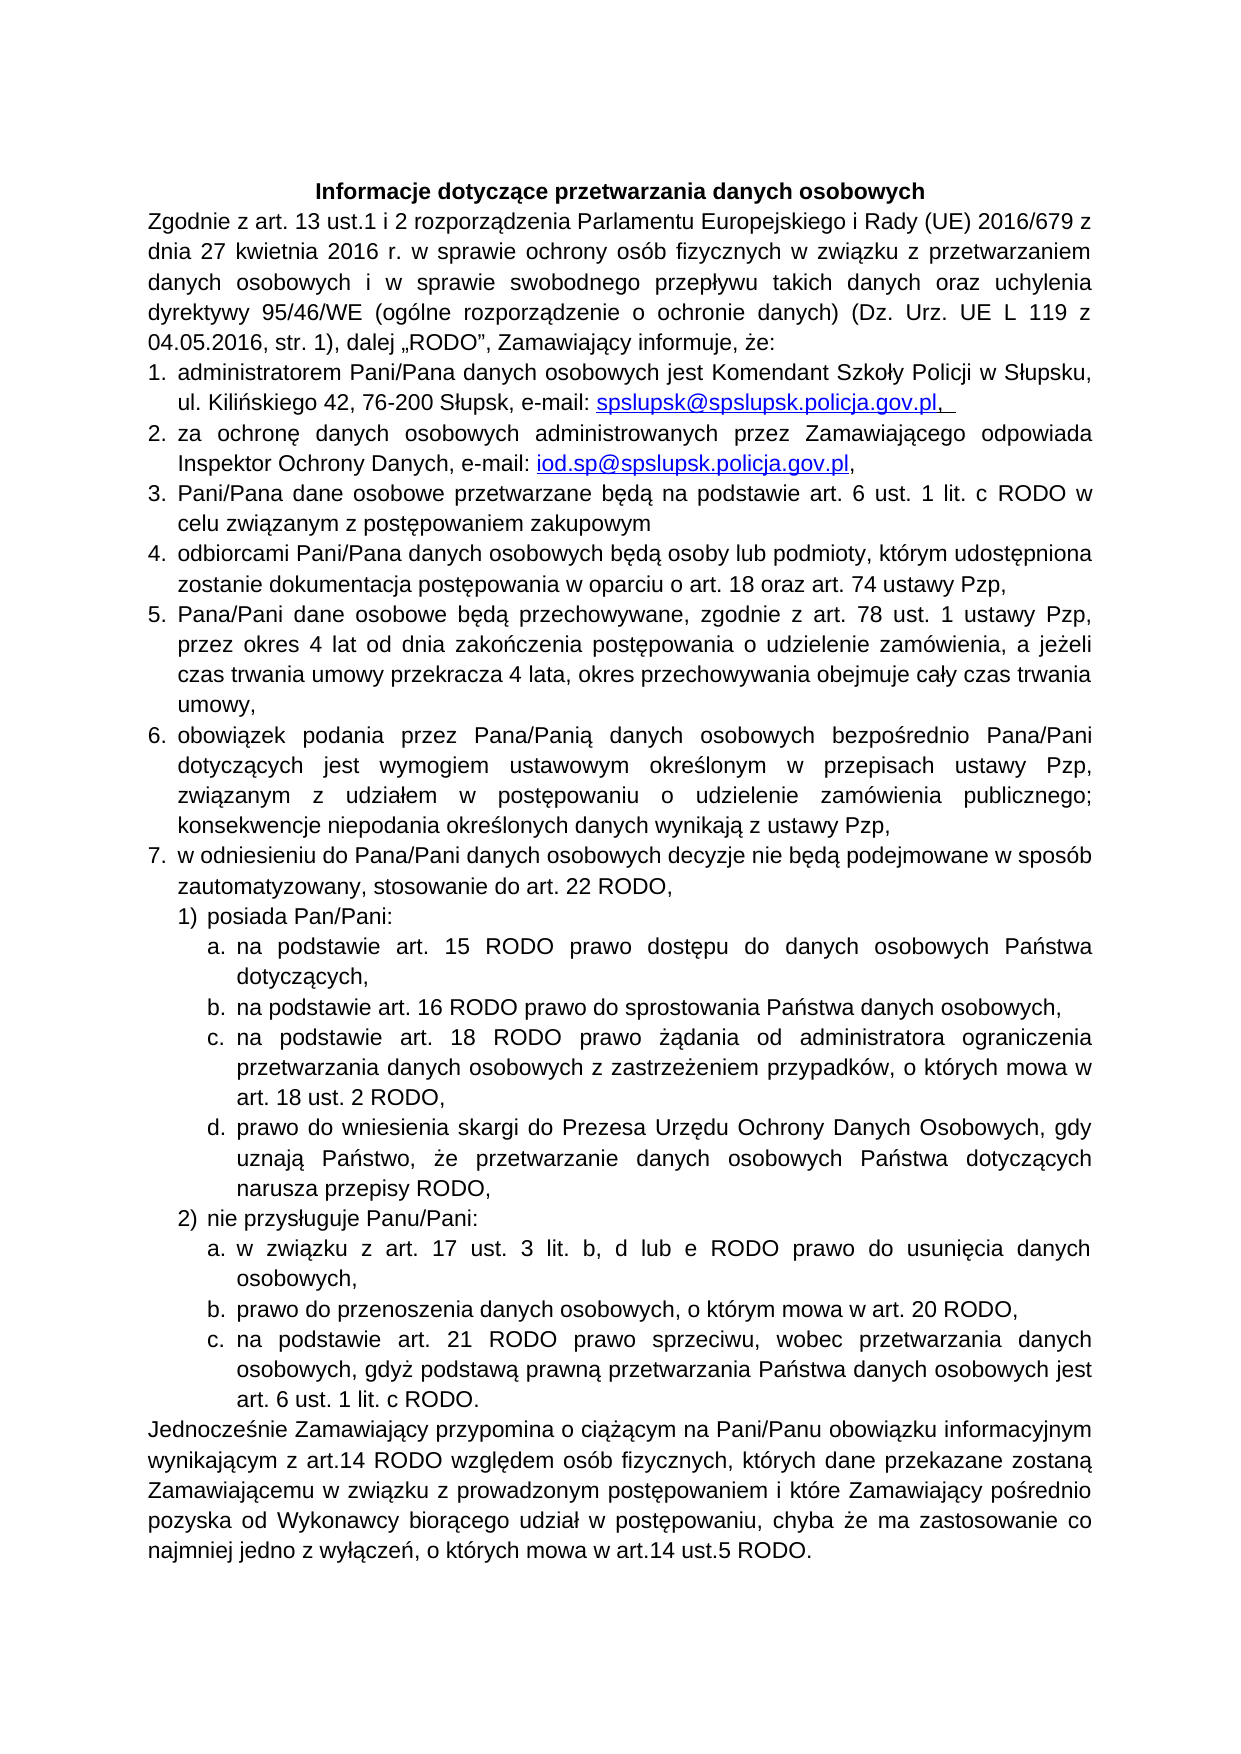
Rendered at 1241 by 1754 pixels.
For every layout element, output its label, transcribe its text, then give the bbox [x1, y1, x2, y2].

list Pana/Pani dane osobowe będą przechowywane, zgodnie z art. 78 ust. 1 ustawy Pzp, przez okres 4 lat od dnia zakończenia postępowania o udzielenie zamówienia, a jeżeli czas trwania umowy przekracza 4 lata, okres przechowywania obejmuje cały czas trwania umowy, [148, 601, 1092, 718]
list Pani/Pana dane osobowe przetwarzane będą na podstawie art. 6 ust. 1 lit. c RODO w celu związanym z postępowaniem zakupowym [148, 480, 1092, 537]
list prawo do przenoszenia danych osobowych, o którym mowa w art. 20 RODO, [207, 1296, 1092, 1322]
list administratorem Pani/Pana danych osobowych jest Komendant Szkoły Policji w Słupsku, ul. Kilińskiego 42, 76-200 Słupsk, e-mail: spslupsk@spslupsk.policja.gov.pl, [148, 359, 1092, 416]
list nie przysługuje Panu/Pani: [177, 1205, 1092, 1231]
list na podstawie art. 15 RODO prawo dostępu do danych osobowych Państwa dotyczących, [207, 933, 1092, 990]
text Zgodnie z art. 13 ust.1 i 2 rozporządzenia Parlamentu Europejskiego i Rady (UE) 2016/679 z dnia 27 kwietnia 2016 r. w sprawie ochrony osób fizycznych w związku z przetwarzaniem danych osobowych i w sprawie swobodnego przepływu takich danych oraz uchylenia dyrektywy 95/46/WE (ogólne rozporządzenie o ochronie danych) (Dz. Urz. UE L 119 z 04.05.2016, str. 1), dalej „RODO”, Zamawiający informuje, że: [148, 208, 1092, 355]
text Jednocześnie Zamawiający przypomina o ciążącym na Pani/Panu obowiązku informacyjnym wynikającym z art.14 RODO względem osób fizycznych, których dane przekazane zostaną Zamawiającemu w związku z prowadzonym postępowaniem i które Zamawiający pośrednio pozyska od Wykonawcy biorącego udział w postępowaniu, chyba że ma zastosowanie co najmniej jedno z wyłączeń, o których mowa w art.14 ust.5 RODO. [148, 1416, 1092, 1564]
list prawo do wniesienia skargi do Prezesa Urzędu Ochrony Danych Osobowych, gdy uznają Państwo, że przetwarzanie danych osobowych Państwa dotyczących narusza przepisy RODO, [207, 1114, 1092, 1201]
list na podstawie art. 21 RODO prawo sprzeciwu, wobec przetwarzania danych osobowych, gdyż podstawą prawną przetwarzania Państwa danych osobowych jest art. 6 ust. 1 lit. c RODO. [207, 1326, 1092, 1413]
text Informacje dotyczące przetwarzania danych osobowych [148, 178, 1092, 204]
list odbiorcami Pani/Pana danych osobowych będą osoby lub podmioty, którym udostępniona zostanie dokumentacja postępowania w oparciu o art. 18 oraz art. 74 ustawy Pzp, [148, 540, 1092, 597]
list obowiązek podania przez Pana/Panią danych osobowych bezpośrednio Pana/Pani dotyczących jest wymogiem ustawowym określonym w przepisach ustawy Pzp, związanym z udziałem w postępowaniu o udzielenie zamówienia publicznego; konsekwencje niepodania określonych danych wynikają z ustawy Pzp, [148, 722, 1092, 839]
list na podstawie art. 16 RODO prawo do sprostowania Państwa danych osobowych, [207, 993, 1092, 1020]
list na podstawie art. 18 RODO prawo żądania od administratora ograniczenia przetwarzania danych osobowych z zastrzeżeniem przypadków, o których mowa w art. 18 ust. 2 RODO, [207, 1024, 1092, 1111]
list w odniesieniu do Pana/Pani danych osobowych decyzje nie będą podejmowane w sposób zautomatyzowany, stosowanie do art. 22 RODO, [148, 842, 1092, 899]
list posiada Pan/Pani: [177, 903, 1092, 929]
list w związku z art. 17 ust. 3 lit. b, d lub e RODO prawo do usunięcia danych osobowych, [207, 1235, 1092, 1292]
list za ochronę danych osobowych administrowanych przez Zamawiającego odpowiada Inspektor Ochrony Danych, e-mail: iod.sp@spslupsk.policja.gov.pl, [148, 419, 1092, 476]
